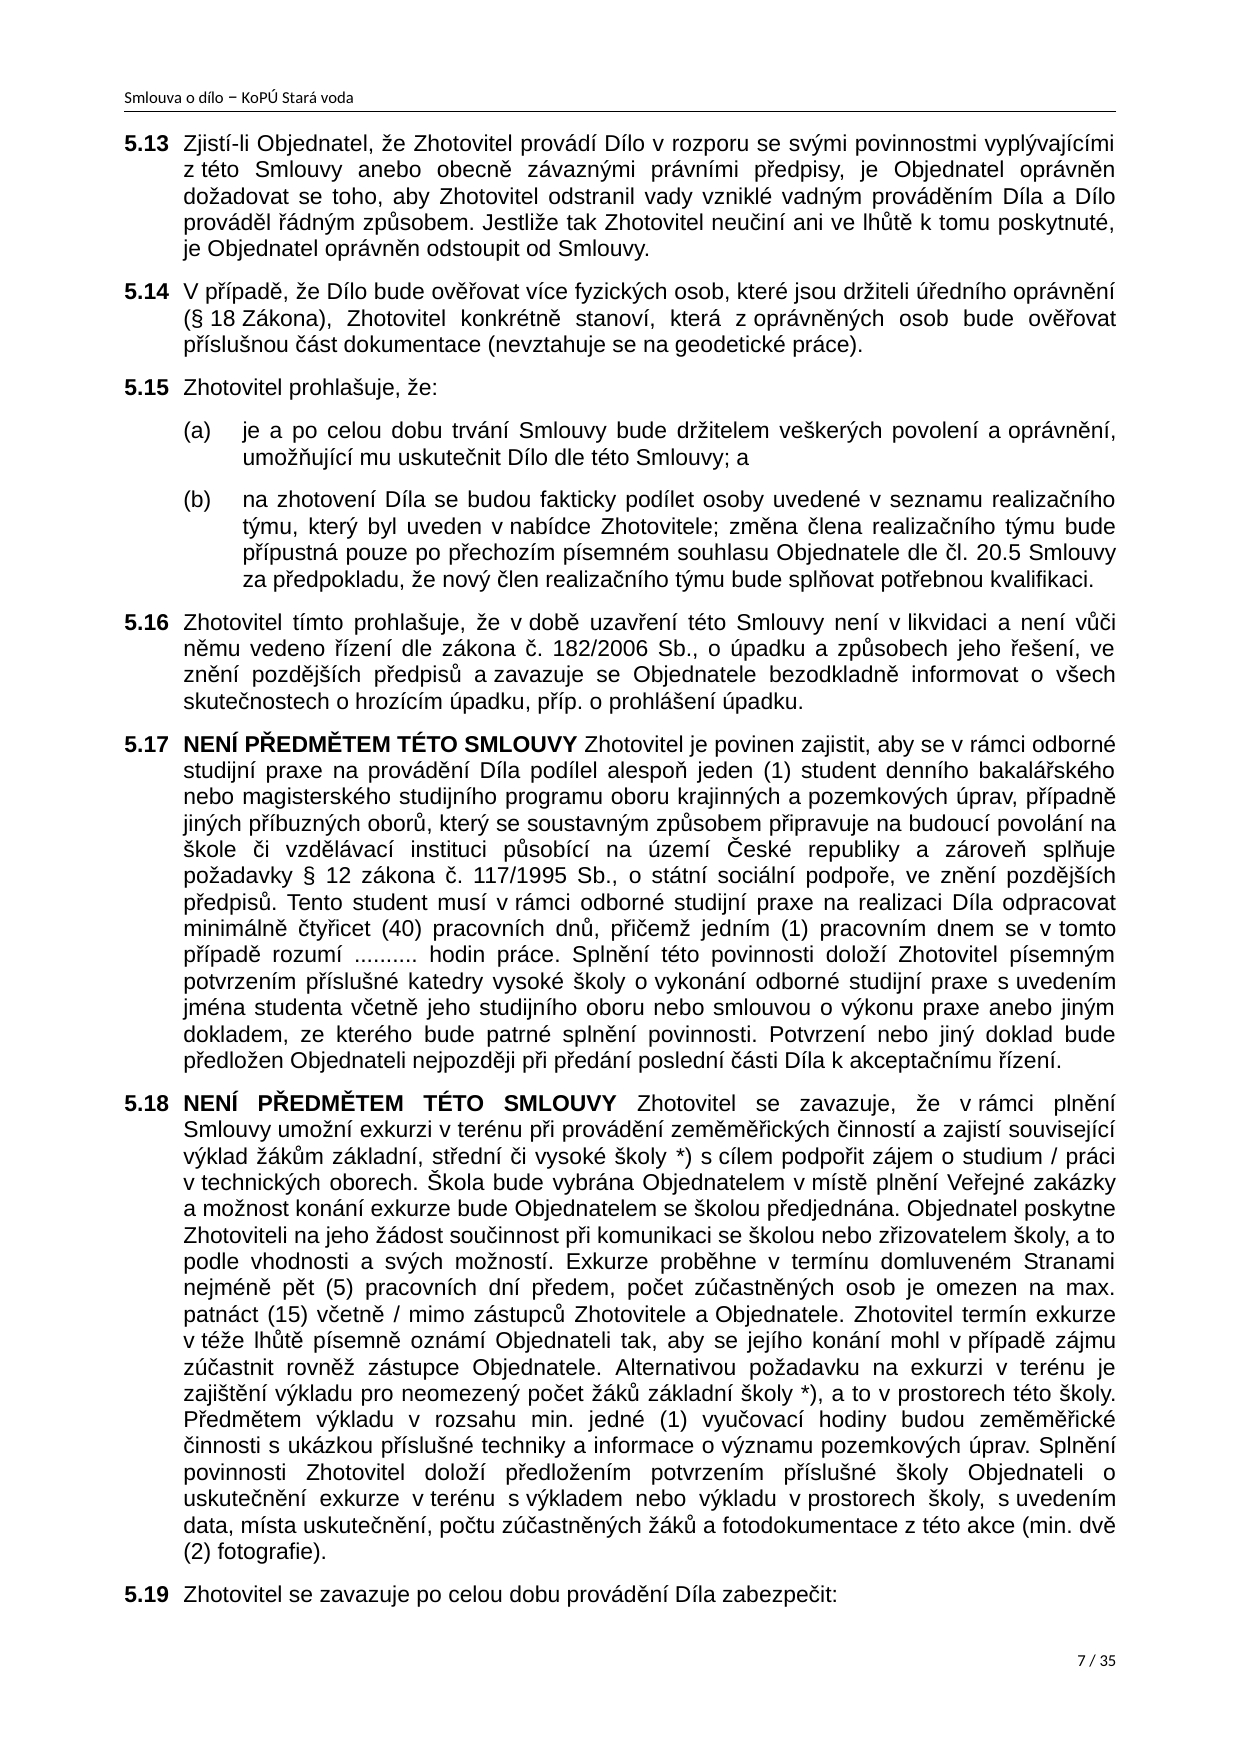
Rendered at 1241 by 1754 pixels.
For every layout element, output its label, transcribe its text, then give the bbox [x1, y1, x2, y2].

text Zhotovitel prohlašuje, že: [124, 374, 1116, 400]
text V případě, že Dílo bude ověřovat více fyzických osob, které jsou držiteli úředního oprávnění (§ 18 Zákona), Zhotovitel konkrétně stanoví, která z oprávněných osob bude ověřovat příslušnou část dokumentace (nevztahuje se na geodetické práce). [124, 278, 1116, 357]
text Zhotovitel se zavazuje po celou dobu provádění Díla zabezpečit: [124, 1581, 1116, 1607]
text Zhotovitel tímto prohlašuje, že v době uzavření této Smlouvy není v likvidaci a není vůči němu vedeno řízení dle zákona č. 182/2006 Sb., o úpadku a způsobech jeho řešení, ve znění pozdějších předpisů a zavazuje se Objednatele bezodkladně informovat o všech skutečnostech o hrozícím úpadku, příp. o prohlášení úpadku. [124, 608, 1116, 714]
text NENÍ PŘEDMĚTEM TÉTO SMLOUVY Zhotovitel se zavazuje, že v rámci plnění Smlouvy umožní exkurzi v terénu při provádění zeměměřických činností a zajistí související výklad žákům základní, střední či vysoké školy *) s cílem podpořit zájem o studium / práci v technických oborech. Škola bude vybrána Objednatelem v místě plnění Veřejné zakázky a možnost konání exkurze bude Objednatelem se školou předjednána. Objednatel poskytne Zhotoviteli na jeho žádost součinnost při komunikaci se školou nebo zřizovatelem školy, a to podle vhodnosti a svých možností. Exkurze proběhne v termínu domluveném Stranami nejméně pět (5) pracovních dní předem, počet zúčastněných osob je omezen na max. patnáct (15) včetně / mimo zástupců Zhotovitele a Objednatele. Zhotovitel termín exkurze v téže lhůtě písemně oznámí Objednateli tak, aby se jejího konání mohl v případě zájmu zúčastnit rovněž zástupce Objednatele. Alternativou požadavku na exkurzi v terénu je zajištění výkladu pro neomezený počet žáků základní školy *), a to v prostorech této školy. Předmětem výkladu v rozsahu min. jedné (1) vyučovací hodiny budou zeměměřické činnosti s ukázkou příslušné techniky a informace o významu pozemkových úprav. Splnění povinnosti Zhotovitel doloží předložením potvrzením příslušné školy Objednateli o uskutečnění exkurze v terénu s výkladem nebo výkladu v prostorech školy, s uvedením data, místa uskutečnění, počtu zúčastněných žáků a fotodokumentace z této akce (min. dvě (2) fotografie). [124, 1090, 1116, 1564]
list na zhotovení Díla se budou fakticky podílet osoby uvedené v seznamu realizačního týmu, který byl uveden v nabídce Zhotovitele; změna člena realizačního týmu bude přípustná pouze po přechozím písemném souhlasu Objednatele dle čl. 20.5 Smlouvy za předpokladu, že nový člen realizačního týmu bude splňovat potřebnou kvalifikaci. [183, 486, 1116, 592]
text NENÍ PŘEDMĚTEM TÉTO SMLOUVY Zhotovitel je povinen zajistit, aby se v rámci odborné studijní praxe na provádění Díla podílel alespoň jeden (1) student denního bakalářského nebo magisterského studijního programu oboru krajinných a pozemkových úprav, případně jiných příbuzných oborů, který se soustavným způsobem připravuje na budoucí povolání na škole či vzdělávací instituci působící na území České republiky a zároveň splňuje požadavky § 12 zákona č. 117/1995 Sb., o státní sociální podpoře, ve znění pozdějších předpisů. Tento student musí v rámci odborné studijní praxe na realizaci Díla odpracovat minimálně čtyřicet (40) pracovních dnů, přičemž jedním (1) pracovním dnem se v tomto případě rozumí .......... hodin práce. Splnění této povinnosti doloží Zhotovitel písemným potvrzením příslušné katedry vysoké školy o vykonání odborné studijní praxe s uvedením jména studenta včetně jeho studijního oboru nebo smlouvou o výkonu praxe anebo jiným dokladem, ze kterého bude patrné splnění povinnosti. Potvrzení nebo jiný doklad bude předložen Objednateli nejpozději při předání poslední části Díla k akceptačnímu řízení. [124, 731, 1116, 1073]
text Zjistí-li Objednatel, že Zhotovitel provádí Dílo v rozporu se svými povinnostmi vyplývajícími z této Smlouvy anebo obecně závaznými právními předpisy, je Objednatel oprávněn dožadovat se toho, aby Zhotovitel odstranil vady vzniklé vadným prováděním Díla a Dílo prováděl řádným způsobem. Jestliže tak Zhotovitel neučiní ani ve lhůtě k tomu poskytnuté, je Objednatel oprávněn odstoupit od Smlouvy. [124, 130, 1116, 262]
list je a po celou dobu trvání Smlouvy bude držitelem veškerých povolení a oprávnění, umožňující mu uskutečnit Dílo dle této Smlouvy; a [183, 417, 1116, 470]
